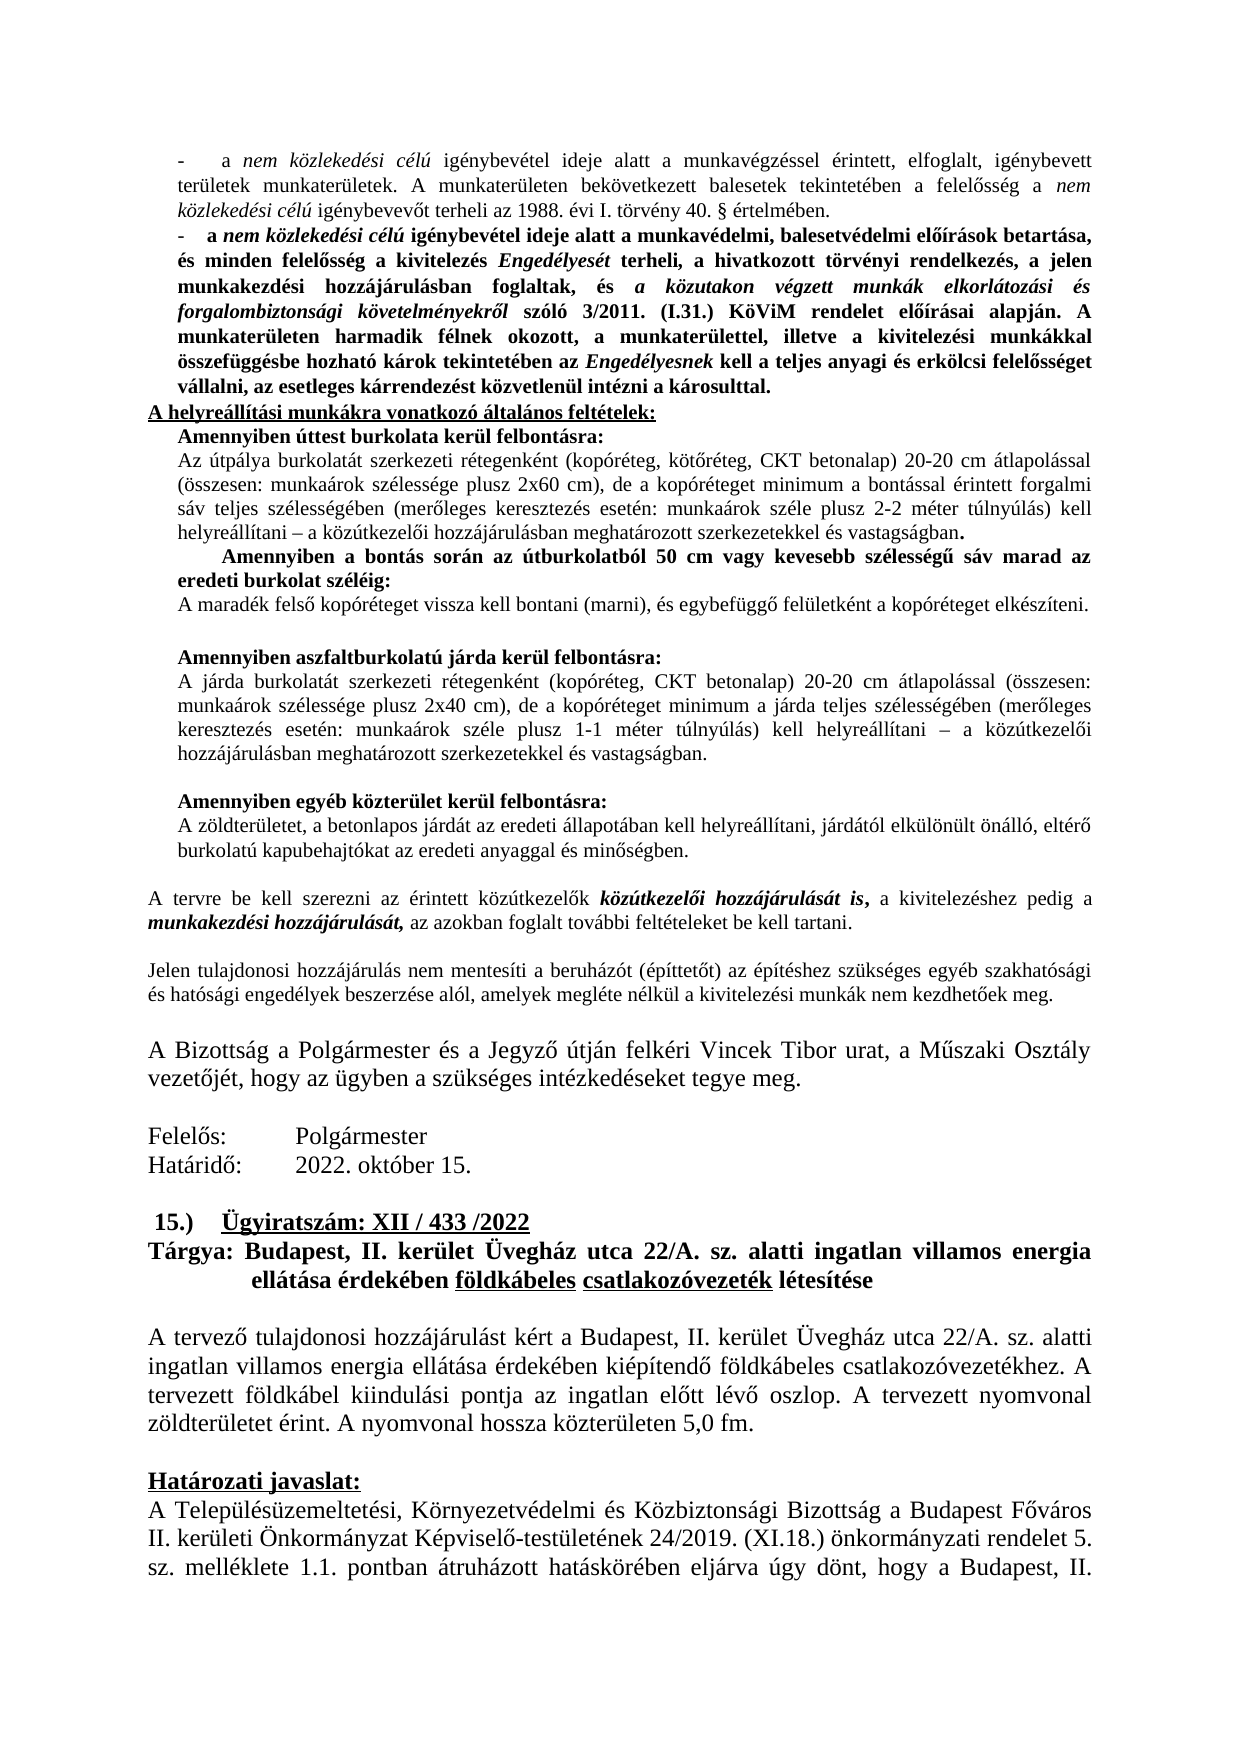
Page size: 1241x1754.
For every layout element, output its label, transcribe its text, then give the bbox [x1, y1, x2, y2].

text A zöldterületet, a betonlapos járdát az eredeti állapotában kell helyreállítani, járdától elkülönült önálló, eltérő burkolatú kapubehajtókat az eredeti anyaggal és minőségben. [177, 813, 1093, 862]
text Amennyiben a bontás során az útburkolatból 50 cm vagy kevesebb szélességű sáv marad az eredeti burkolat széléig: [177, 544, 1093, 592]
text A maradék felső kopóréteget vissza kell bontani (marni), és egybefüggő felületként a kopóréteget elkészíteni. [177, 592, 1093, 616]
list a nem közlekedési célú igénybevétel ideje alatt a munkavédelmi, balesetvédelmi előírások betartása, és minden felelősség a kivitelezés Engedélyesét terheli, a hivatkozott törvényi rendelkezés, a jelen munkakezdési hozzájárulásban foglaltak, és a közutakon végzett munkák elkorlátozási és forgalombiztonsági követelményekről szóló 3/2011. (I.31.) KöViM rendelet előírásai alapján. A munkaterületen harmadik félnek okozott, a munkaterülettel, illetve a kivitelezési munkákkal összefüggésbe hozható károk tekintetében az Engedélyesnek kell a teljes anyagi és erkölcsi felelősséget vállalni, az esetleges kárrendezést közvetlenül intézni a károsulttal. [177, 223, 1093, 398]
text Jelen tulajdonosi hozzájárulás nem mentesíti a beruházót (építtetőt) az építéshez szükséges egyéb szakhatósági és hatósági engedélyek beszerzése alól, amelyek megléte nélkül a kivitelezési munkák nem kezdhetőek meg. [148, 958, 1093, 1006]
text Amennyiben egyéb közterület kerül felbontásra: [177, 789, 1093, 813]
text A tervre be kell szerezni az érintett közútkezelők közútkezelői hozzájárulását is, a kivitelezéshez pedig a munkakezdési hozzájárulását, az azokban foglalt további feltételeket be kell tartani. [148, 886, 1093, 934]
text A tervező tulajdonosi hozzájárulást kért a Budapest, II. kerület Üvegház utca 22/A. sz. alatti ingatlan villamos energia ellátása érdekében kiépítendő földkábeles csatlakozóvezetékhez. A tervezett földkábel kiindulási pontja az ingatlan előtt lévő oszlop. A tervezett nyomvonal zöldterületet érint. A nyomvonal hossza közterületen 5,0 fm. [148, 1322, 1093, 1437]
text Az útpálya burkolatát szerkezeti rétegenként (kopóréteg, kötőréteg, CKT betonalap) 20-20 cm átlapolással (összesen: munkaárok szélessége plusz 2x60 cm), de a kopóréteget minimum a bontással érintett forgalmi sáv teljes szélességében (merőleges keresztezés esetén: munkaárok széle plusz 2-2 méter túlnyúlás) kell helyreállítani – a közútkezelői hozzájárulásban meghatározott szerkezetekkel és vastagságban. [177, 448, 1093, 544]
text A helyreállítási munkákra vonatkozó általános feltételek: [148, 400, 1093, 424]
text Határozati javaslat: [148, 1466, 1093, 1495]
text Amennyiben úttest burkolata kerül felbontásra: [177, 424, 1093, 448]
text Határidő: 2022. október 15. [148, 1150, 1093, 1178]
text Tárgya: Budapest, II. kerület Üvegház utca 22/A. sz. alatti ingatlan villamos energia ellátása érdekében földkábeles csatlakozóvezeték létesítése [148, 1236, 1093, 1293]
text Felelős: Polgármester [148, 1121, 1093, 1150]
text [148, 1495, 1093, 1581]
text A járda burkolatát szerkezeti rétegenként (kopóréteg, CKT betonalap) 20-20 cm átlapolással (összesen: munkaárok szélessége plusz 2x40 cm), de a kopóréteget minimum a járda teljes szélességében (merőleges keresztezés esetén: munkaárok széle plusz 1-1 méter túlnyúlás) kell helyreállítani – a közútkezelői hozzájárulásban meghatározott szerkezetekkel és vastagságban. [177, 669, 1093, 765]
text Amennyiben aszfaltburkolatú járda kerül felbontásra: [177, 645, 1093, 669]
text A Bizottság a Polgármester és a Jegyző útján felkéri Vincek Tibor urat, a Műszaki Osztály vezetőjét, hogy az ügyben a szükséges intézkedéseket tegye meg. [148, 1035, 1093, 1092]
list Ügyiratszám: XII / 433 /2022 [154, 1207, 1093, 1236]
list a nem közlekedési célú igénybevétel ideje alatt a munkavégzéssel érintett, elfoglalt, igénybevett területek munkaterületek. A munkaterületen bekövetkezett balesetek tekintetében a felelősség a nem közlekedési célú igénybevevőt terheli az 1988. évi I. törvény 40. § értelmében. [177, 148, 1093, 222]
